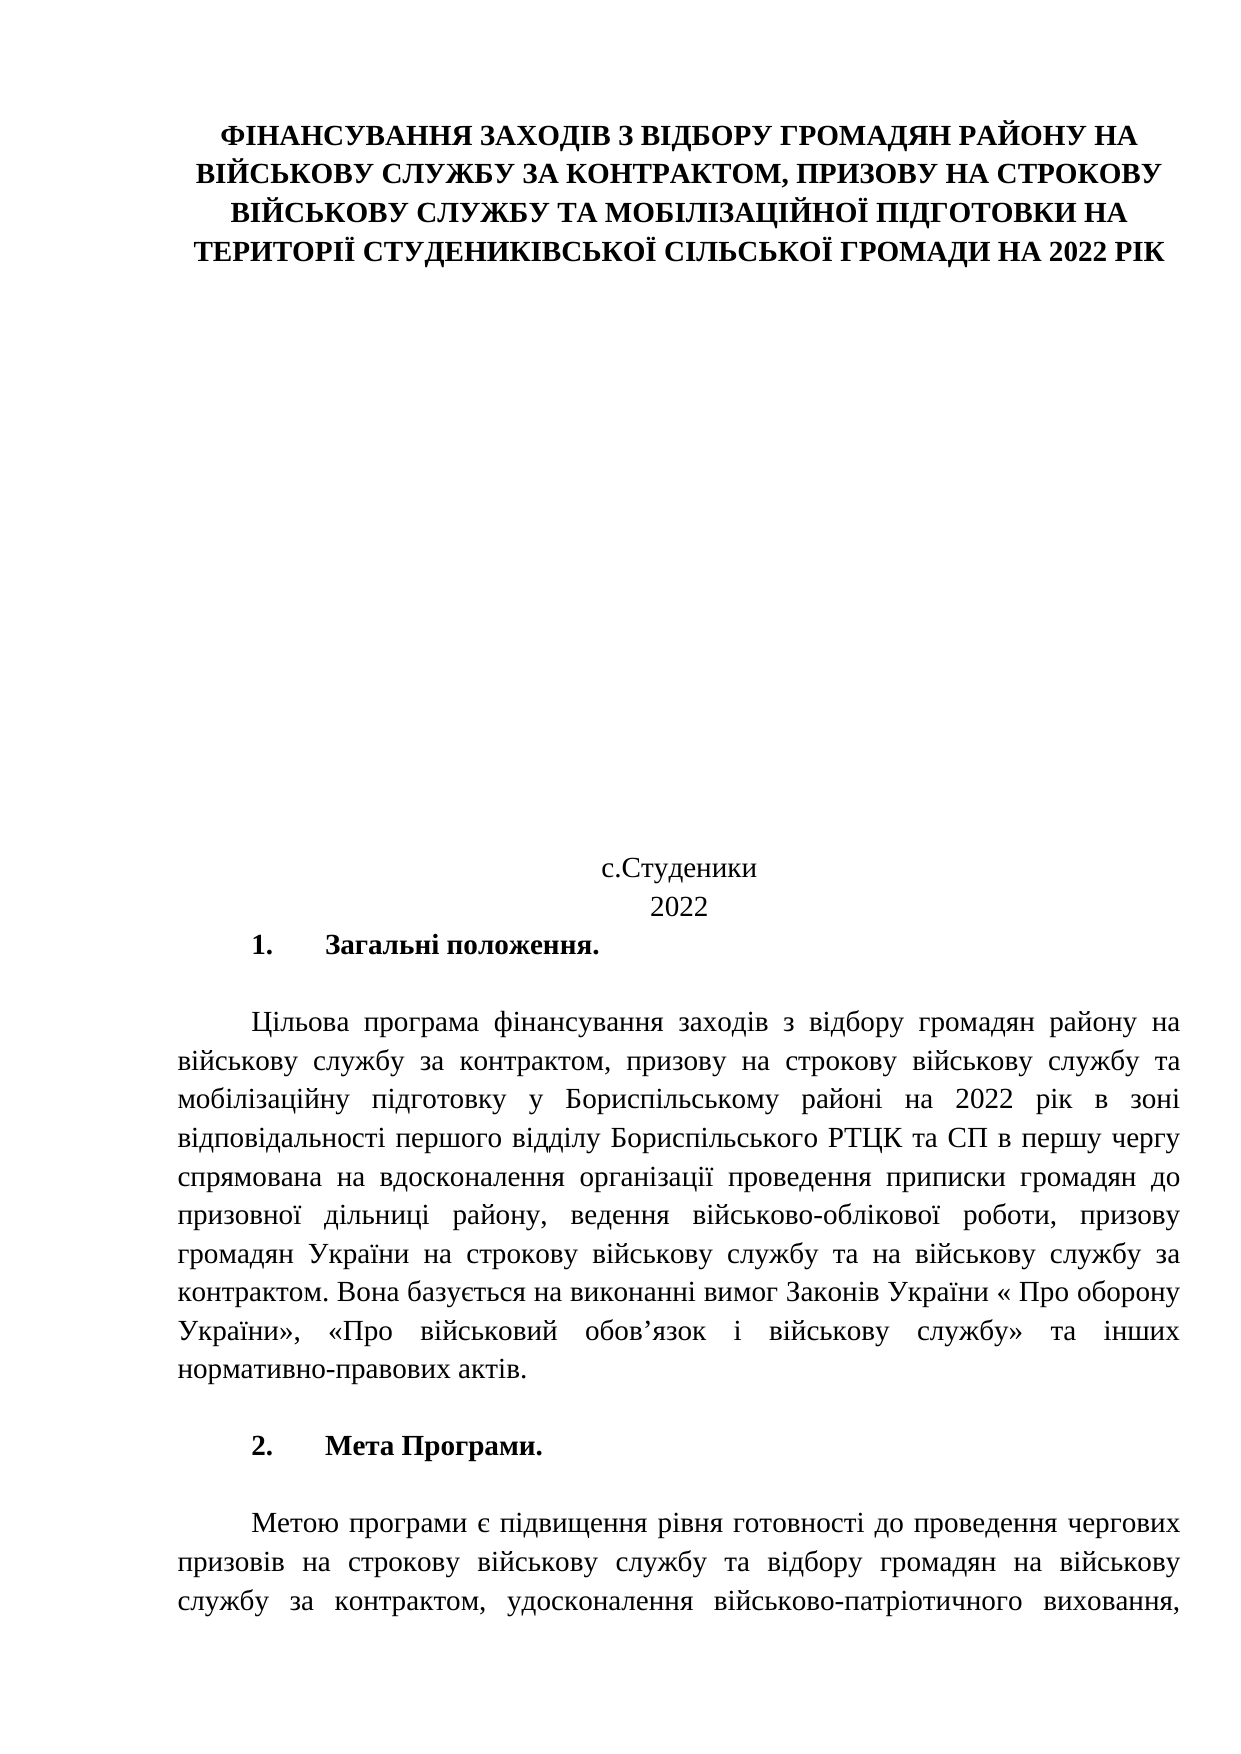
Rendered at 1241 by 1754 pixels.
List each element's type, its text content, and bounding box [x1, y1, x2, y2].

text 2022 [177, 889, 1181, 922]
text с.Студеники [177, 850, 1181, 884]
text 1. Загальні положення. [177, 927, 1181, 961]
text 2. Мета Програми. [177, 1428, 1181, 1462]
text Цільова програма фінансування заходів з відбору громадян району на військову службу за контрактом, призову на строкову військову службу та мобілізаційну підготовку у Бориспільському районі на 2022 рік в зоні відповідальності першого відділу Бориспільського РТЦК та СП в першу чергу спрямована на вдосконалення організації проведення приписки громадян до призовної дільниці району, ведення військово-облікової роботи, призову громадян України на строкову військову службу та на військову службу за контрактом. Вона базується на виконанні вимог Законів України « Про оборону України», «Про військовий обов’язок і військову службу» та інших нормативно-правових актів. [177, 1004, 1181, 1385]
text ФІНАНСУВАННЯ ЗАХОДІВ З ВІДБОРУ ГРОМАДЯН РАЙОНУ НА ВІЙСЬКОВУ СЛУЖБУ ЗА КОНТРАКТОМ, ПРИЗОВУ НА СТРОКОВУ ВІЙСЬКОВУ СЛУЖБУ ТА МОБІЛІЗАЦІЙНОЇ ПІДГОТОВКИ НА ТЕРИТОРІЇ СТУДЕНИКІВСЬКОЇ СІЛЬСЬКОЇ ГРОМАДИ НА 2022 РІК [177, 118, 1181, 267]
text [177, 1506, 1181, 1616]
